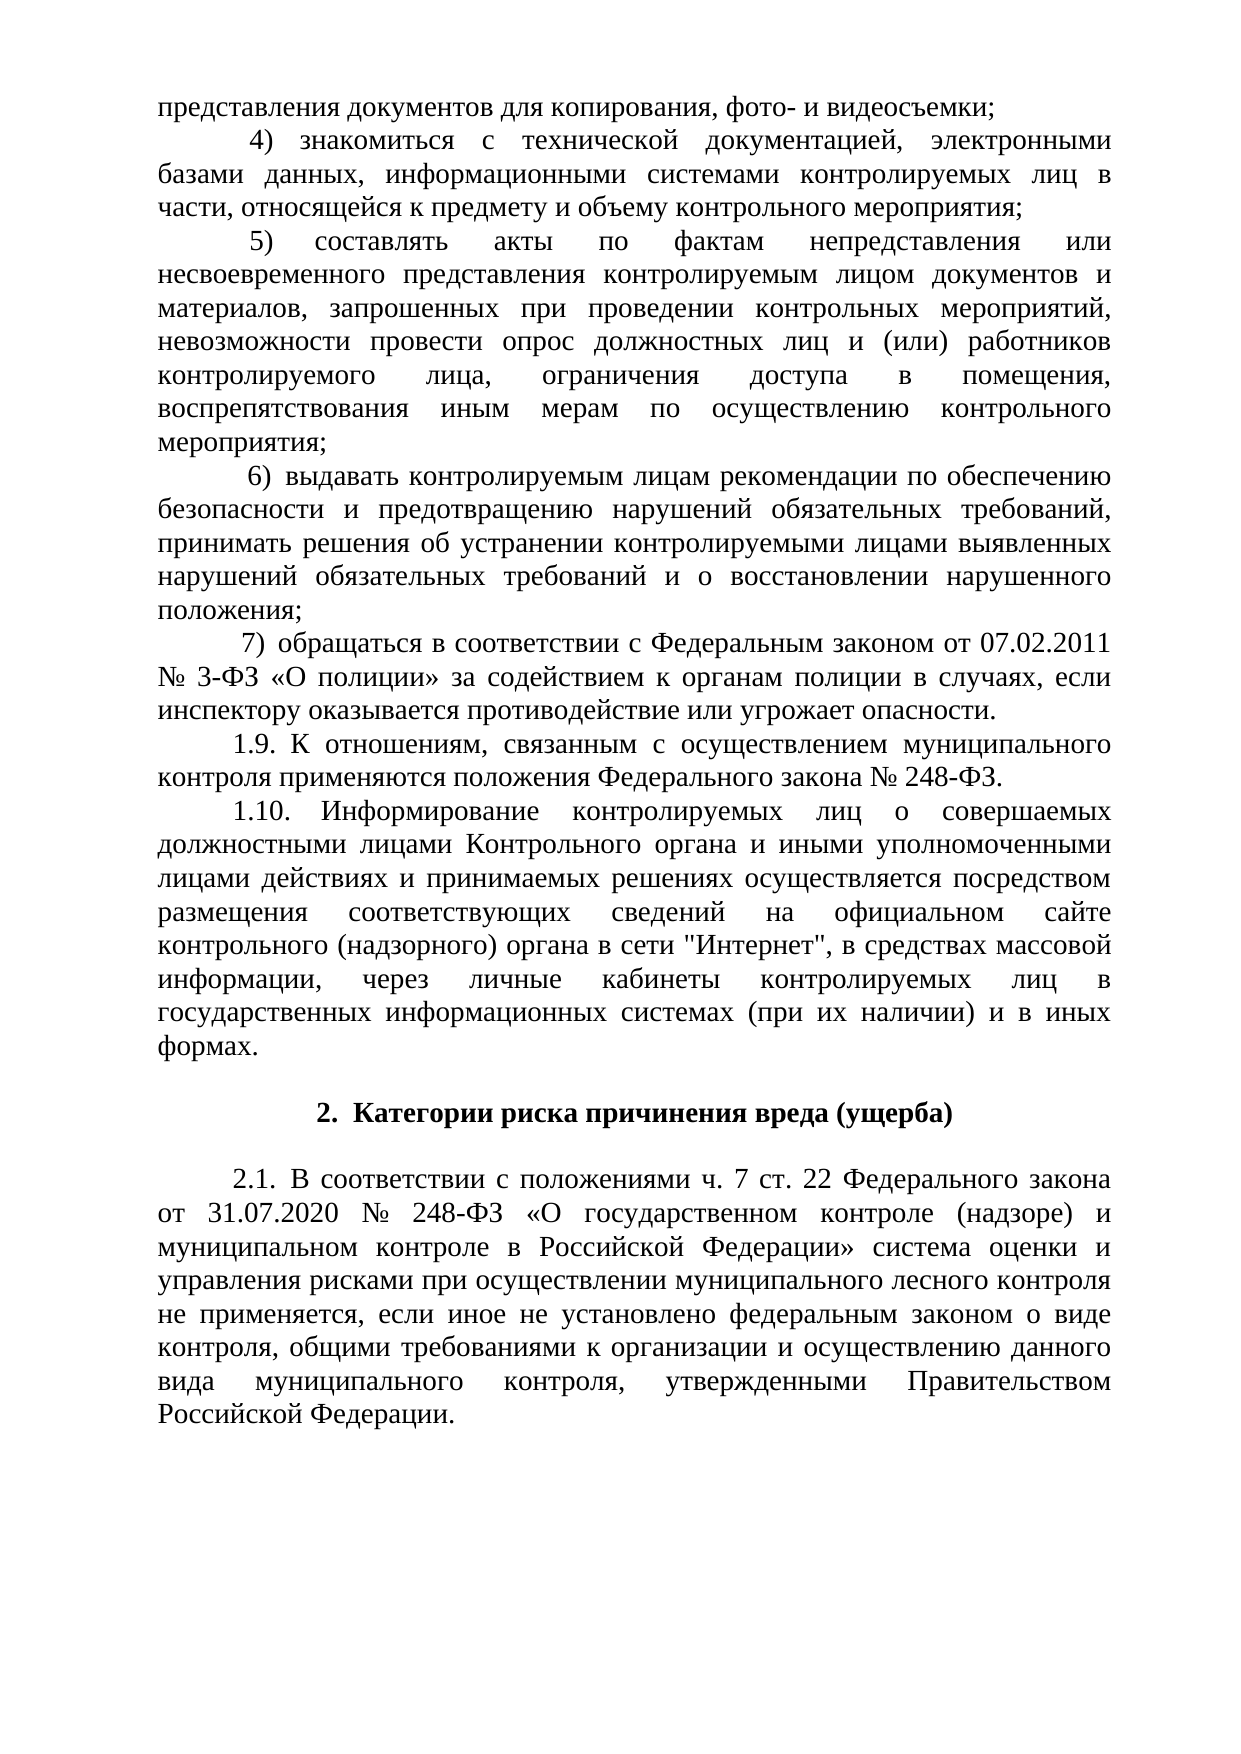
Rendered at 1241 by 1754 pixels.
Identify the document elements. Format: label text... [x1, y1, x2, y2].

list знакомиться с технической документацией, электронными базами данных, информационными системами контролируемых лиц в части, относящейся к предмету и объему контрольного мероприятия; [157, 122, 1112, 223]
list выдавать контролируемым лицам рекомендации по обеспечению безопасности и предотвращению нарушений обязательных требований, принимать решения об устранении контролируемыми лицами выявленных нарушений обязательных требований и о восстановлении нарушенного положения; [157, 458, 1112, 625]
list Информирование контролируемых лиц о совершаемых должностными лицами Контрольного органа и иными уполномоченными лицами действиях и принимаемых решениях осуществляется посредством размещения соответствующих сведений на официальном сайте контрольного (надзорного) органа в сети "Интернет", в средствах массовой информации, через личные кабинеты контролируемых лиц в государственных информационных системах (при их наличии) и в иных формах. [157, 793, 1112, 1061]
list Категории риска причинения вреда (ущерба) [157, 1095, 1112, 1128]
list обращаться в соответствии с Федеральным законом от 07.02.2011 № 3-ФЗ «О полиции» за содействием к органам полиции в случаях, если инспектору оказывается противодействие или угрожает опасности. [157, 625, 1112, 726]
list В соответствии с положениями ч. 7 ст. 22 Федерального закона от 31.07.2020 № 248-ФЗ «О государственном контроле (надзоре) и муниципальном контроле в Российской Федерации» система оценки и управления рисками при осуществлении муниципального лесного контроля не применяется, если иное не установлено федеральным законом о виде контроля, общими требованиями к организации и осуществлению данного вида муниципального контроля, утвержденными Правительством Российской Федерации. [157, 1162, 1112, 1430]
list К отношениям, связанным с осуществлением муниципального контроля применяются положения Федерального закона № 248-ФЗ. [157, 726, 1112, 793]
list составлять акты по фактам непредставления или несвоевременного представления контролируемым лицом документов и материалов, запрошенных при проведении контрольных мероприятий, невозможности провести опрос должностных лиц и (или) работников контролируемого лица, ограничения доступа в помещения, воспрепятствования иным мерам по осуществлению контрольного мероприятия; [157, 223, 1112, 458]
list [157, 89, 1112, 122]
